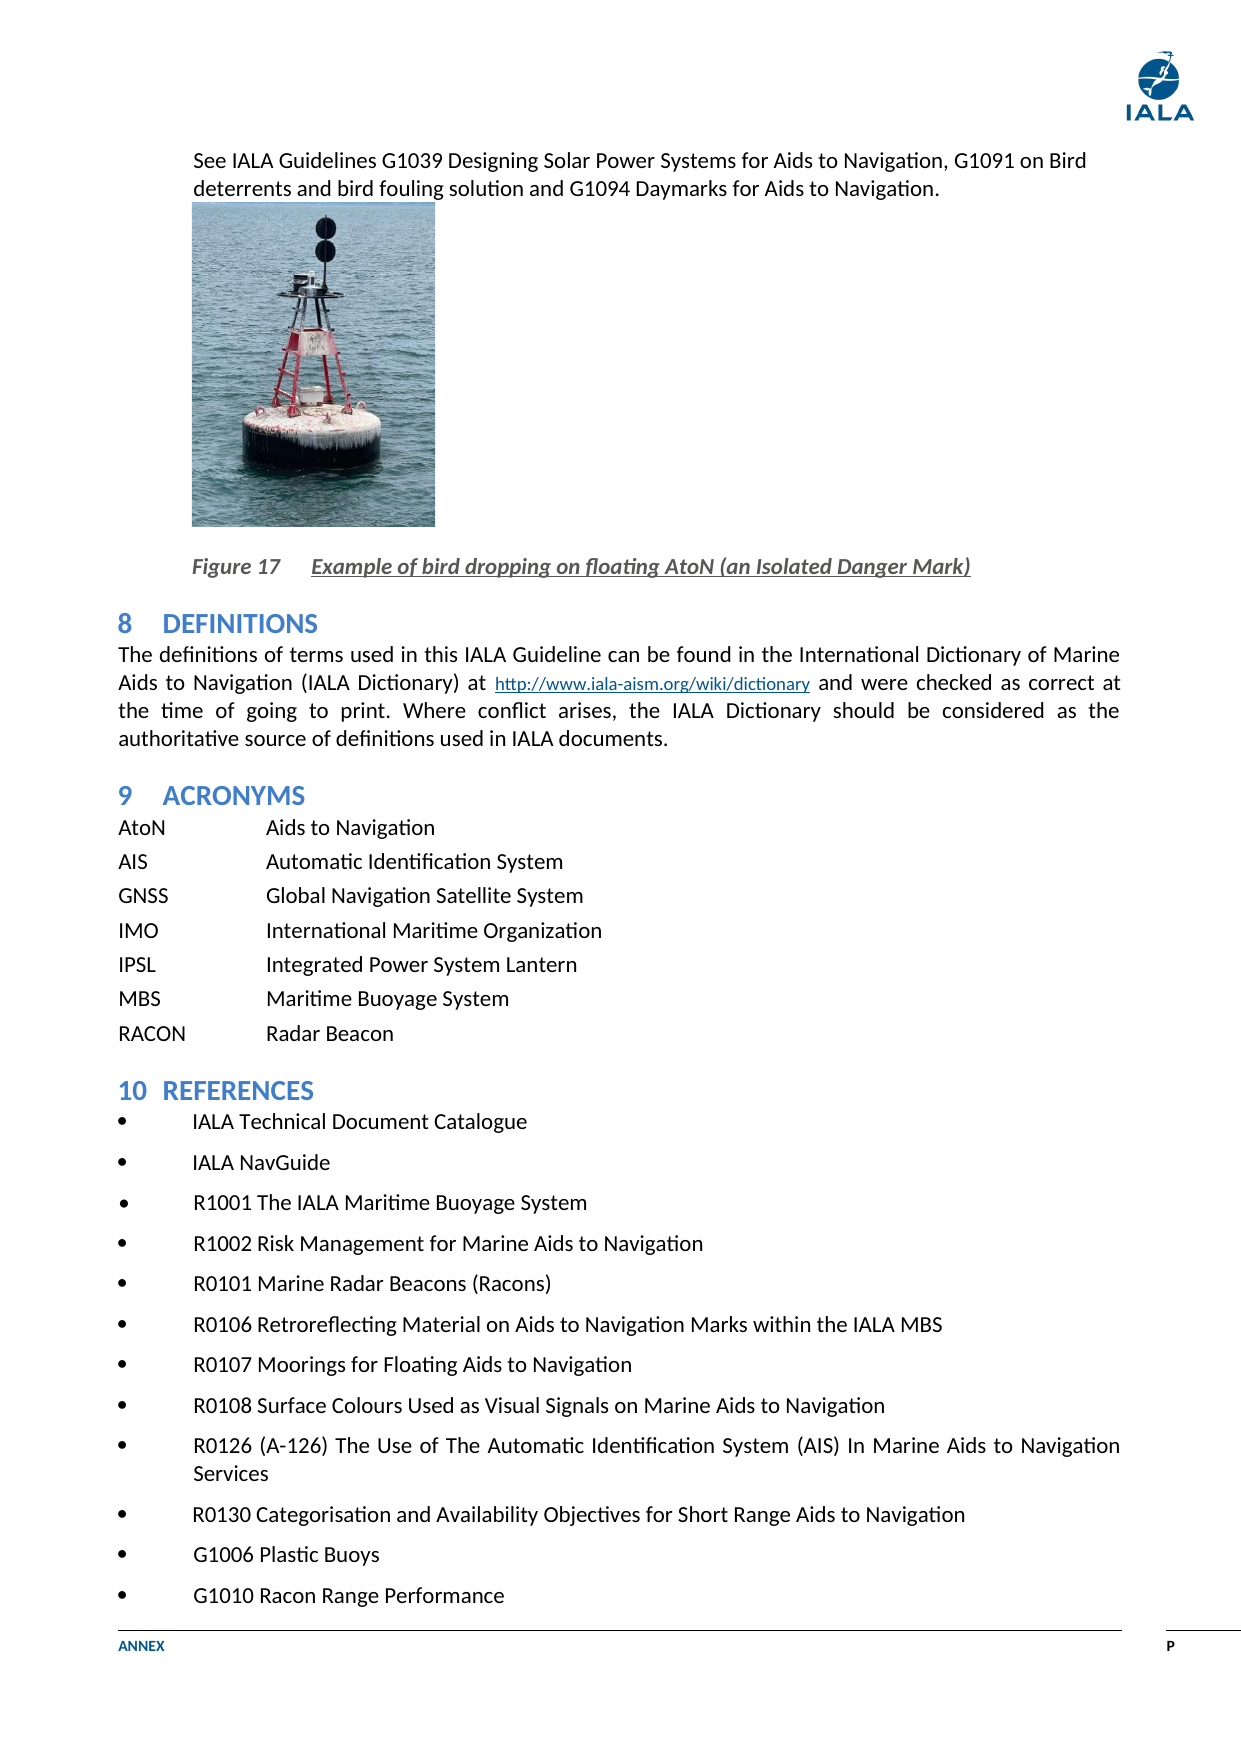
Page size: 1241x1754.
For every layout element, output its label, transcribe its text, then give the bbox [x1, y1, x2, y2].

text GNSS Global Navigation Satellite System [118, 882, 1122, 910]
list IALA Technical Document Catalogue [118, 1107, 1122, 1135]
list IALA NavGuide [118, 1148, 1122, 1176]
list DEFINITIONS [117, 605, 1122, 640]
picture [191, 202, 436, 527]
list ACRONYMS [117, 777, 1122, 813]
list G1006 Plastic Buoys [118, 1541, 1122, 1569]
list R0108 Surface Colours Used as Visual Signals on Marine Aids to Navigation [118, 1391, 1122, 1419]
text MBS Maritime Buoyage System [118, 984, 1122, 1012]
list R0106 Retroreflecting Material on Aids to Navigation Marks within the IALA MBS [118, 1310, 1122, 1338]
text • R1001 The IALA Maritime Buoyage System [118, 1188, 1122, 1216]
text AIS Automatic Identification System [118, 847, 1122, 875]
list R0107 Moorings for Floating Aids to Navigation [118, 1351, 1122, 1378]
list G1010 Racon Range Performance [118, 1581, 1122, 1609]
list R0130 Categorisation and Availability Objectives for Short Range Aids to Navigation [118, 1500, 1122, 1528]
list REFERENCES [117, 1072, 1122, 1107]
text Figure 17 Example of bird dropping on floating AtoN (an Isolated Danger Mark) [192, 552, 1122, 580]
list R0126 (A-126) The Use of The Automatic Identification System (AIS) In Marine Aids to Navigation Services [118, 1432, 1122, 1488]
text IPSL Integrated Power System Lantern [118, 950, 1122, 978]
text IMO International Maritime Organization [118, 916, 1122, 944]
text RACON Radar Beacon [118, 1019, 1122, 1047]
text The definitions of terms used in this IALA Guideline can be found in the International Dictionary of Marine Aids to Navigation (IALA Dictionary) at http://www.iala-aism.org/wiki/dictionary and were checked as correct at the time of going to print. Where conflict arises, the IALA Dictionary should be considered as the authoritative source of definitions used in IALA documents. [118, 640, 1122, 752]
list R1002 Risk Management for Marine Aids to Navigation [118, 1229, 1122, 1257]
text See IALA Guidelines G1039 Designing Solar Power Systems for Aids to Navigation, G1091 on Bird deterrents and bird fouling solution and G1094 Daymarks for Aids to Navigation. [193, 146, 1122, 202]
list R0101 Marine Radar Beacons (Racons) [118, 1269, 1122, 1297]
picture [1111, 43, 1206, 136]
text AtoN Aids to Navigation [118, 813, 1122, 841]
